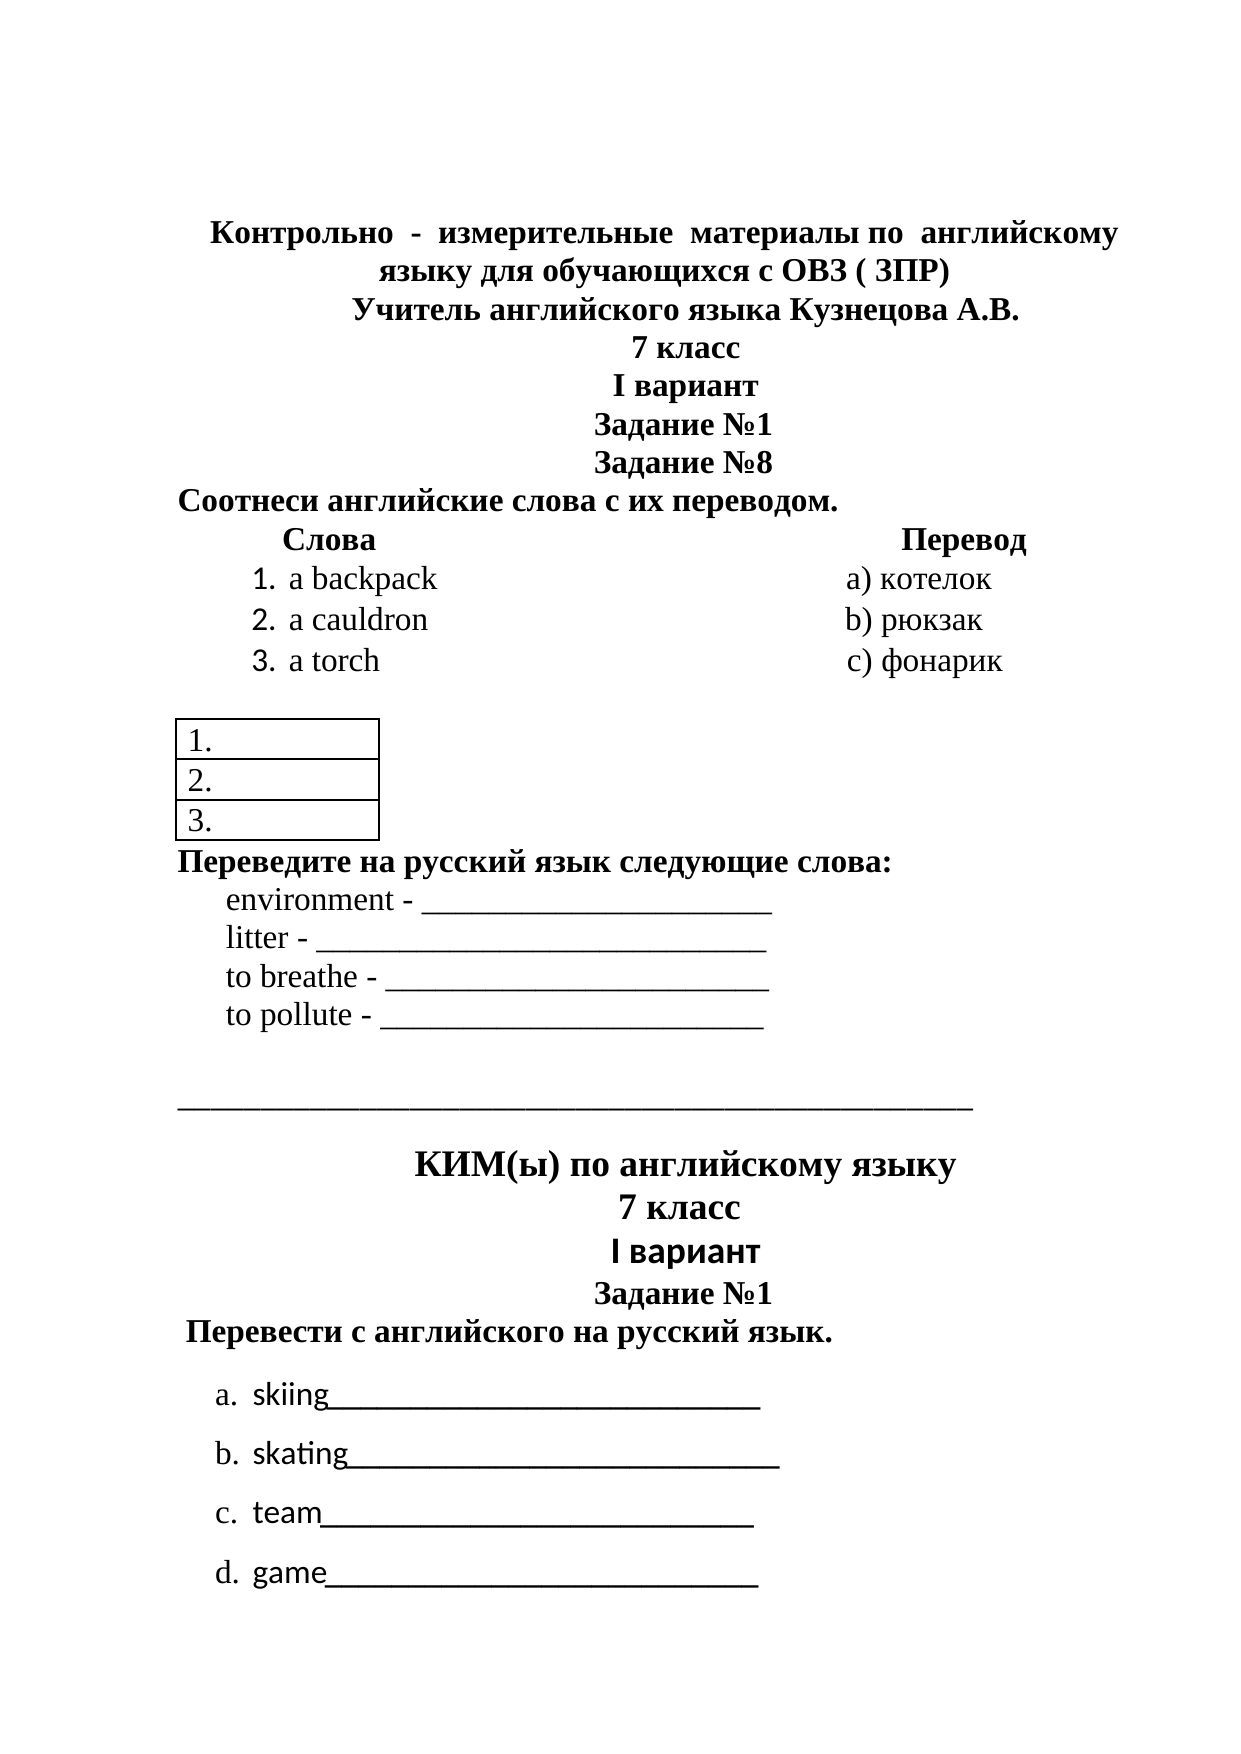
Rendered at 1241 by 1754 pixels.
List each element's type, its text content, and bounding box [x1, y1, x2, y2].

table_cell 3. [177, 801, 378, 839]
text environment - _____________________ [226, 879, 1152, 918]
text Перевести с английского на русский язык. [177, 1312, 1152, 1350]
text Переведите на русский язык следующие слова: [177, 841, 1152, 879]
text Задание №1 [215, 404, 1152, 442]
text 7 класс [177, 1184, 1152, 1227]
list game__________________________ [215, 1551, 1152, 1591]
text Задание №1 [215, 1273, 1152, 1312]
text ________________________________________________ [177, 1073, 1152, 1114]
list skating__________________________ [215, 1432, 1152, 1473]
text litter - ___________________________ [226, 918, 1152, 956]
text Задание №8 [215, 442, 1152, 481]
list a cauldron b) рюкзак [251, 598, 1152, 639]
list skiing__________________________ [215, 1373, 1152, 1413]
text to pollute - _______________________ [226, 994, 1152, 1033]
table_header 1. [177, 720, 378, 758]
list a torch c) фонарик [251, 639, 1152, 679]
text Учитель английского языка Кузнецова А.В. [219, 289, 1152, 327]
list team__________________________ [215, 1491, 1152, 1532]
list a backpack a) котелок [251, 557, 1152, 598]
text 7 класс [219, 327, 1152, 366]
text КИМ(ы) по английскому языку [219, 1141, 1152, 1184]
text Соотнеси английские слова с их переводом. [177, 481, 1152, 519]
text I вариант [219, 1227, 1152, 1273]
text Слова Перевод [257, 519, 1152, 557]
text to breathe - _______________________ [226, 956, 1152, 994]
text Контрольно - измерительные материалы по английскому языку для обучающихся с ОВЗ ( ЗПР) [177, 212, 1152, 289]
table_cell 2. [177, 760, 378, 799]
text I вариант [219, 366, 1152, 404]
